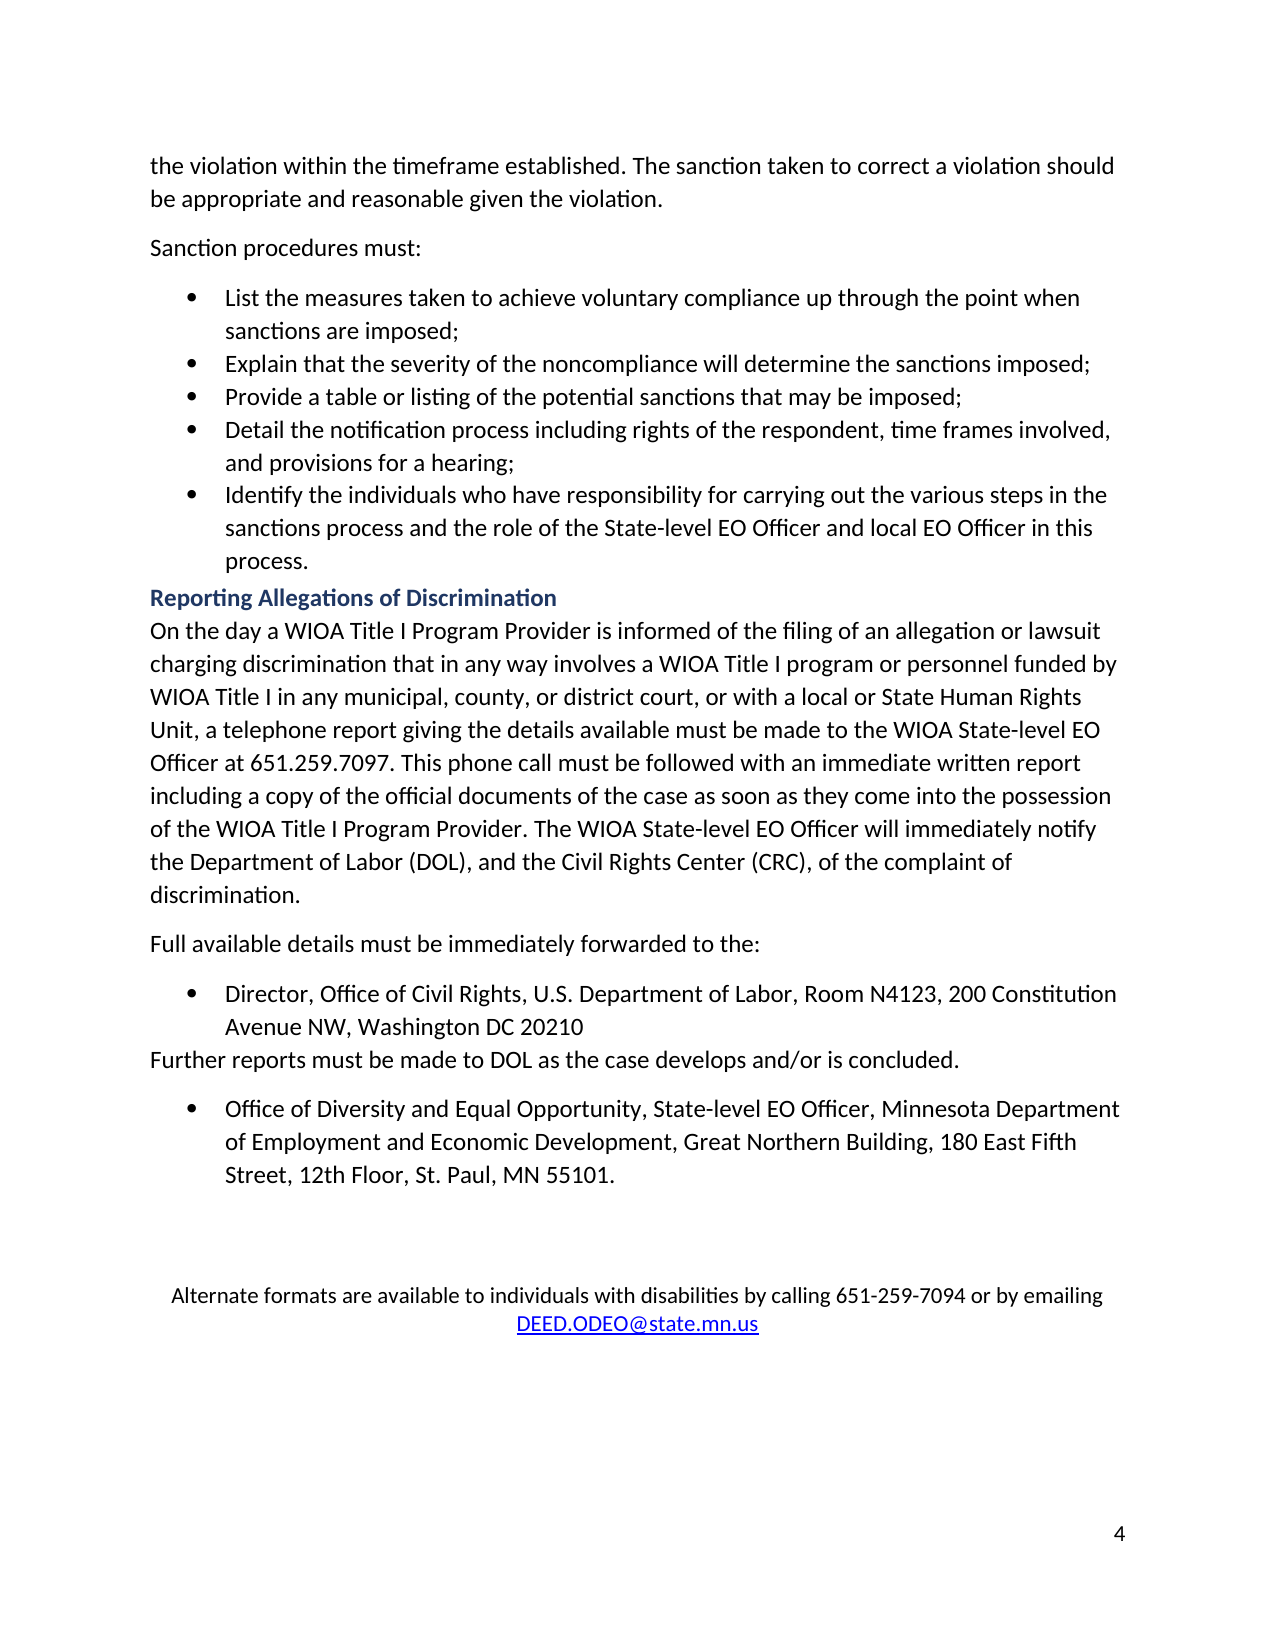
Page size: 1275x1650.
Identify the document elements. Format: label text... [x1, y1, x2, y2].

text Full available details must be immediately forwarded to the: [150, 928, 1125, 959]
list Provide a table or listing of the potential sanctions that may be imposed; [187, 381, 1125, 411]
text On the day a WIOA Title I Program Provider is informed of the filing of an allegation or lawsuit charging discrimination that in any way involves a WIOA Title I program or personnel funded by WIOA Title I in any municipal, county, or district court, or with a local or State Human Rights Unit, a telephone report giving the details available must be made to the WIOA State-level EO Officer at 651.259.7097. This phone call must be followed with an immediate written report including a copy of the official documents of the case as soon as they come into the possession of the WIOA Title I Program Provider. The WIOA State-level EO Officer will immediately notify the Department of Labor (DOL), and the Civil Rights Center (CRC), of the complaint of discrimination. [150, 615, 1125, 909]
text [150, 150, 1125, 213]
text Reporting Allegations of Discrimination [150, 582, 1125, 613]
list Explain that the severity of the noncompliance will determine the sanctions imposed; [187, 348, 1125, 378]
text Further reports must be made to DOL as the case develops and/or is concluded. [150, 1044, 1125, 1074]
list Detail the notification process including rights of the respondent, time frames involved, and provisions for a hearing; [187, 414, 1125, 477]
text Sanction procedures must: [150, 232, 1125, 263]
list List the measures taken to achieve voluntary compliance up through the point when sanctions are imposed; [187, 282, 1125, 346]
list Office of Diversity and Equal Opportunity, State-level EO Officer, Minnesota Department of Employment and Economic Development, Great Northern Building, 180 East Fifth Street, 12th Floor, St. Paul, MN 55101. [187, 1093, 1125, 1190]
list Identify the individuals who have responsibility for carrying out the various steps in the sanctions process and the role of the State-level EO Officer and local EO Officer in this process. [187, 479, 1125, 576]
text Alternate formats are available to individuals with disabilities by calling 651-259-7094 or by emailing DEED.ODEO@state.mn.us [150, 1281, 1125, 1337]
list Director, Office of Civil Rights, U.S. Department of Labor, Room N4123, 200 Constitution Avenue NW, Washington DC 20210 [187, 978, 1125, 1041]
